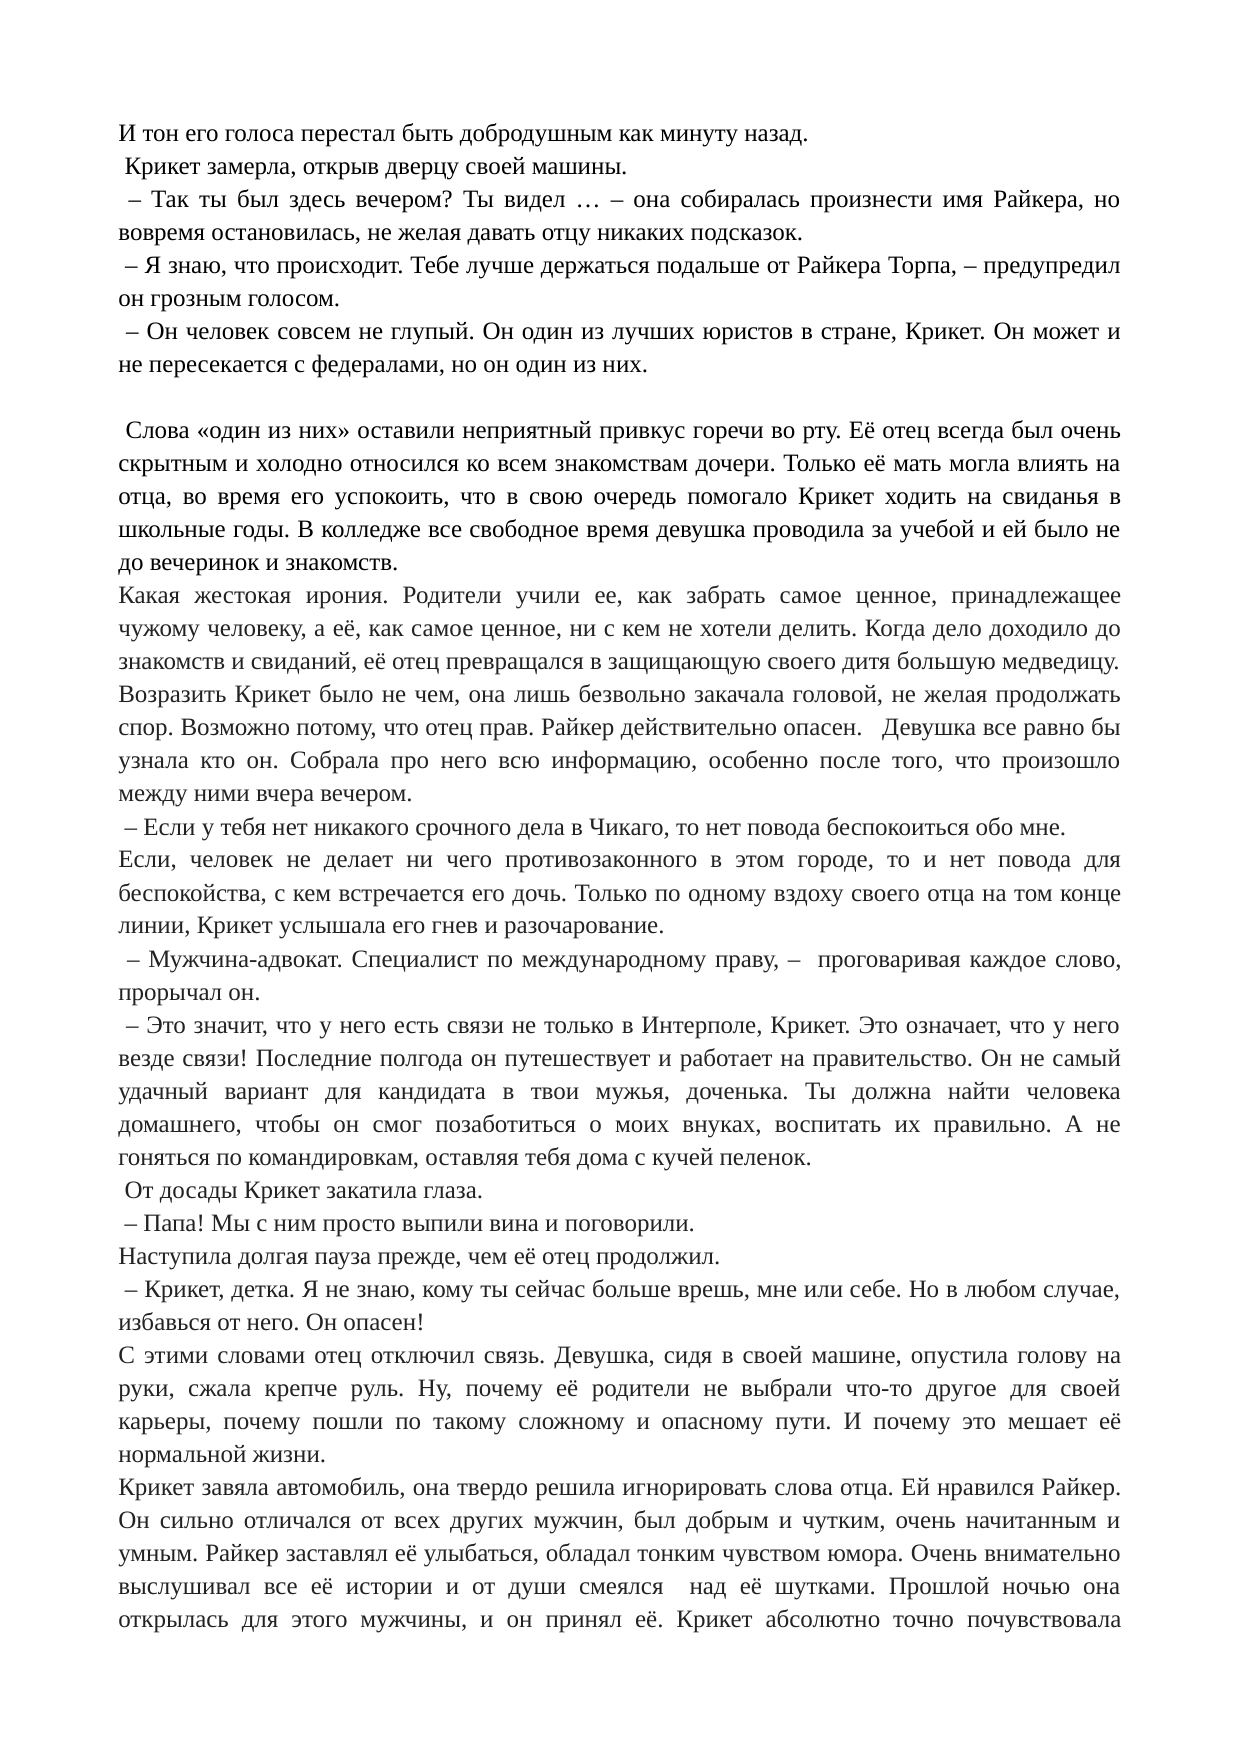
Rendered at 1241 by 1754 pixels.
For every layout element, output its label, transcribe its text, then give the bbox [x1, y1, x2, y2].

text И тон его голоса перестал быть добродушным как минуту назад. [118, 118, 1122, 147]
text – Если у тебя нет никакого срочного дела в Чикаго, то нет повода беспокоиться обо мне. [118, 812, 1122, 840]
text Если, человек не делает ни чего противозаконного в этом городе, то и нет повода для беспокойства, с кем встречается его дочь. Только по одному вздоху своего отца на том конце линии, Крикет услышала его гнев и разочарование. [118, 844, 1122, 939]
text С этими словами отец отключил связь. Девушка, сидя в своей машине, опустила голову на руки, сжала крепче руль. Ну, почему её родители не выбрали что-то другое для своей карьеры, почему пошли по такому сложному и опасному пути. И почему это мешает её нормальной жизни. [118, 1340, 1122, 1468]
text От досады Крикет закатила глаза. [118, 1175, 1122, 1203]
text – Так ты был здесь вечером? Ты видел … – она собиралась произнести имя Райкера, но вовремя остановилась, не желая давать отцу никаких подсказок. [118, 184, 1122, 246]
text Какая жестокая ирония. Родители учили ее, как забрать самое ценное, принадлежащее чужому человеку, а её, как самое ценное, ни с кем не хотели делить. Когда дело доходило до знакомств и свиданий, её отец превращался в защищающую своего дитя большую медведицу. [118, 580, 1122, 675]
text – Это значит, что у него есть связи не только в Интерполе, Крикет. Это означает, что у него везде связи! Последние полгода он путешествует и работает на правительство. Он не самый удачный вариант для кандидата в твои мужья, доченька. Ты должна найти человека домашнего, чтобы он смог позаботиться о моих внуках, воспитать их правильно. А не гоняться по командировкам, оставляя тебя дома с кучей пеленок. [118, 1010, 1122, 1171]
text Наступила долгая пауза прежде, чем её отец продолжил. [118, 1241, 1122, 1269]
text Слова «один из них» оставили неприятный привкус горечи во рту. Её отец всегда был очень скрытным и холодно относился ко всем знакомствам дочери. Только её мать могла влиять на отца, во время его успокоить, что в свою очередь помогало Крикет ходить на свиданья в школьные годы. В колледже все свободное время девушка проводила за учебой и ей было не до вечеринок и знакомств. [118, 415, 1122, 576]
text Крикет замерла, открыв дверцу своей машины. [118, 151, 1122, 180]
text – Крикет, детка. Я не знаю, кому ты сейчас больше врешь, мне или себе. Но в любом случае, избавься от него. Он опасен! [118, 1274, 1122, 1336]
text – Мужчина-адвокат. Специалист по международному праву, – проговаривая каждое слово, прорычал он. [118, 944, 1122, 1005]
text – Он человек совсем не глупый. Он один из лучших юристов в стране, Крикет. Он может и не пересекается с федералами, но он один из них. [118, 316, 1122, 378]
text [118, 1472, 1122, 1633]
text Возразить Крикет было не чем, она лишь безвольно закачала головой, не желая продолжать спор. Возможно потому, что отец прав. Райкер действительно опасен. Девушка все равно бы узнала кто он. Собрала про него всю информацию, особенно после того, что произошло между ними вчера вечером. [118, 679, 1122, 807]
text – Папа! Мы с ним просто выпили вина и поговорили. [118, 1208, 1122, 1237]
text – Я знаю, что происходит. Тебе лучше держаться подальше от Райкера Торпа, – предупредил он грозным голосом. [118, 250, 1122, 312]
